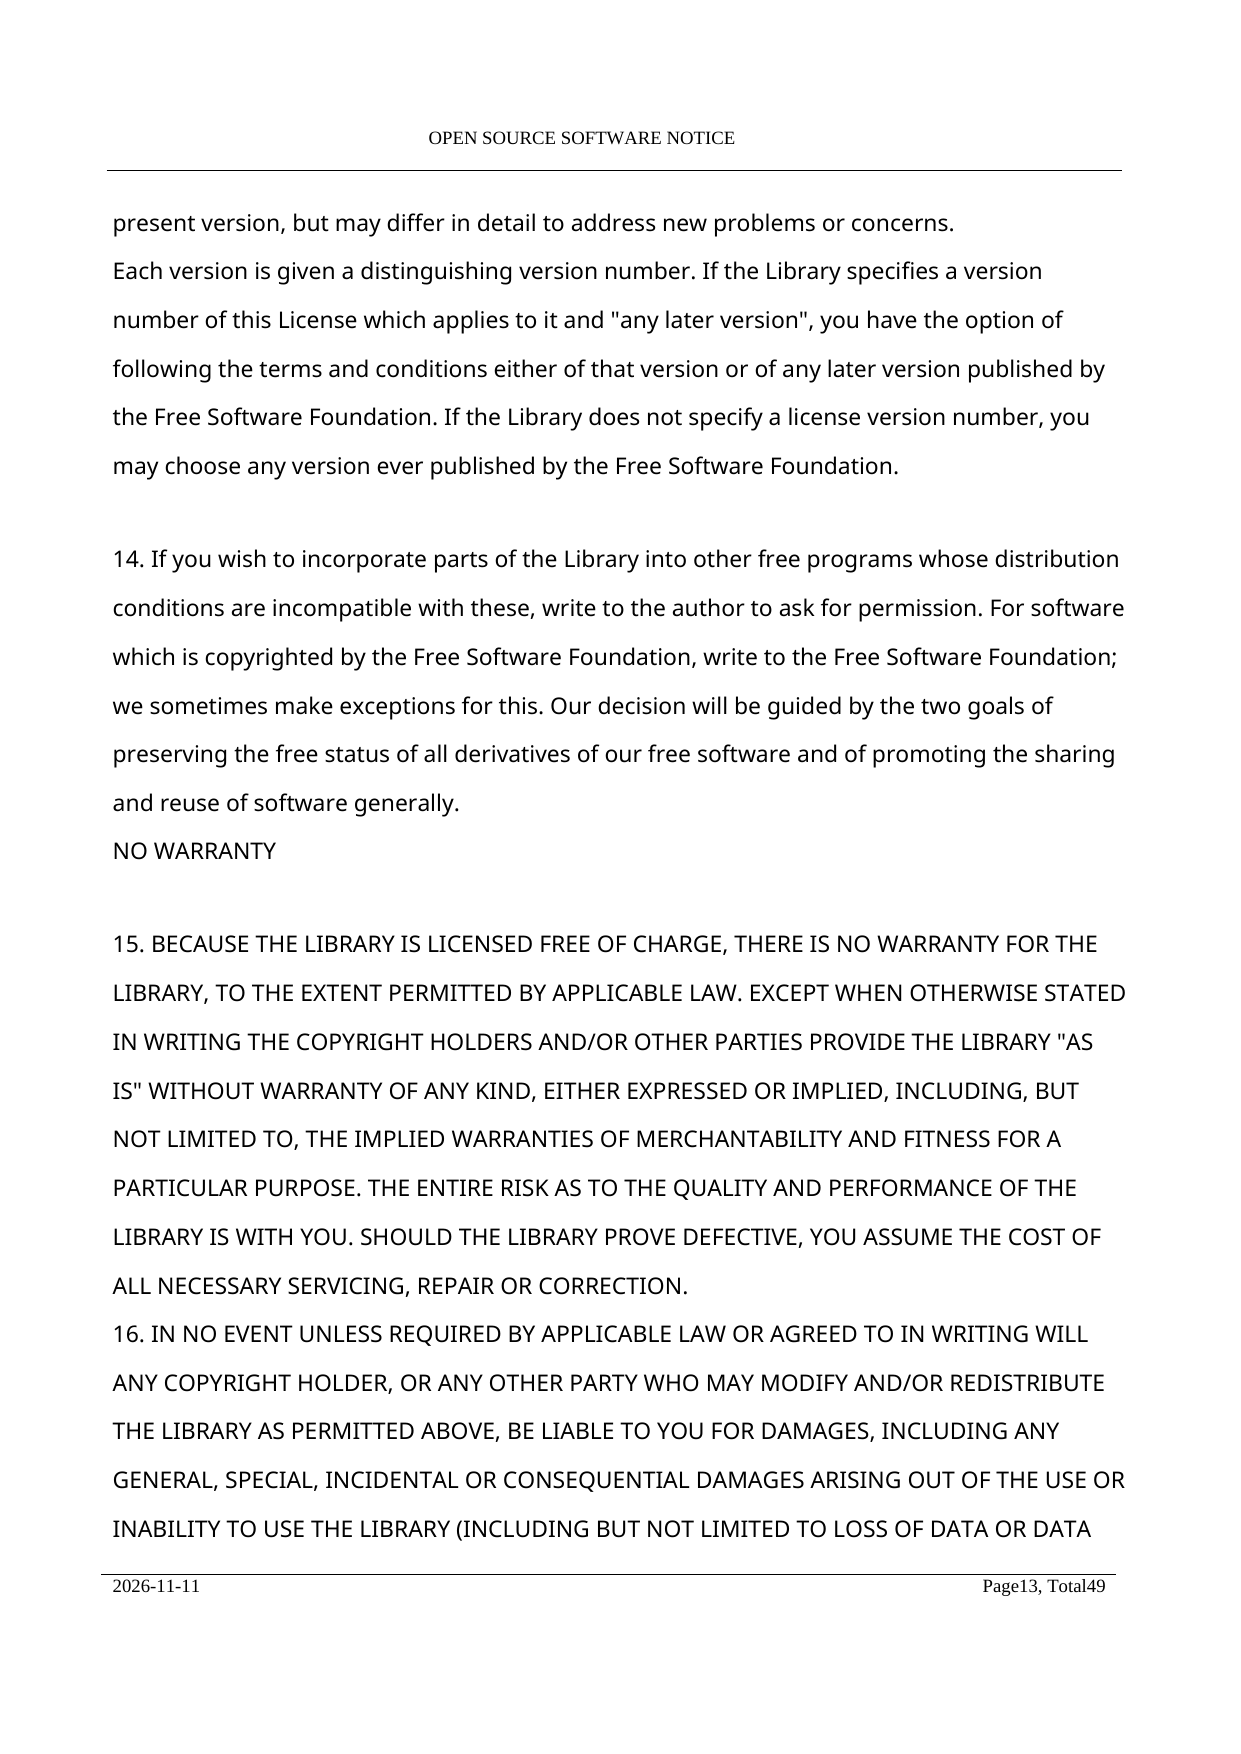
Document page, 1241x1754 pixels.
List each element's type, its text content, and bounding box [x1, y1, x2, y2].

text 15. BECAUSE THE LIBRARY IS LICENSED FREE OF CHARGE, THERE IS NO WARRANTY FOR THE LIBRARY, TO THE EXTENT PERMITTED BY APPLICABLE LAW. EXCEPT WHEN OTHERWISE STATED IN WRITING THE COPYRIGHT HOLDERS AND/OR OTHER PARTIES PROVIDE THE LIBRARY "AS IS" WITHOUT WARRANTY OF ANY KIND, EITHER EXPRESSED OR IMPLIED, INCLUDING, BUT NOT LIMITED TO, THE IMPLIED WARRANTIES OF MERCHANTABILITY AND FITNESS FOR A PARTICULAR PURPOSE. THE ENTIRE RISK AS TO THE QUALITY AND PERFORMANCE OF THE LIBRARY IS WITH YOU. SHOULD THE LIBRARY PROVE DEFECTIVE, YOU ASSUME THE COST OF ALL NECESSARY SERVICING, REPAIR OR CORRECTION. [112, 928, 1128, 1302]
text Each version is given a distinguishing version number. If the Library specifies a version number of this License which applies to it and "any later version", you have the option of following the terms and conditions either of that version or of any later version published by the Free Software Foundation. If the Library does not specify a license version number, you may choose any version ever published by the Free Software Foundation. [112, 254, 1128, 482]
text 14. If you wish to incorporate parts of the Library into other free programs whose distribution conditions are incompatible with these, write to the author to ask for permission. For software which is copyrighted by the Free Software Foundation, write to the Free Software Foundation; we sometimes make exceptions for this. Our decision will be guided by the two goals of preserving the free status of all derivatives of our free software and of promoting the sharing and reuse of software generally. [112, 543, 1128, 819]
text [112, 1317, 1128, 1545]
text NO WARRANTY [112, 834, 1128, 867]
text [112, 206, 1128, 239]
